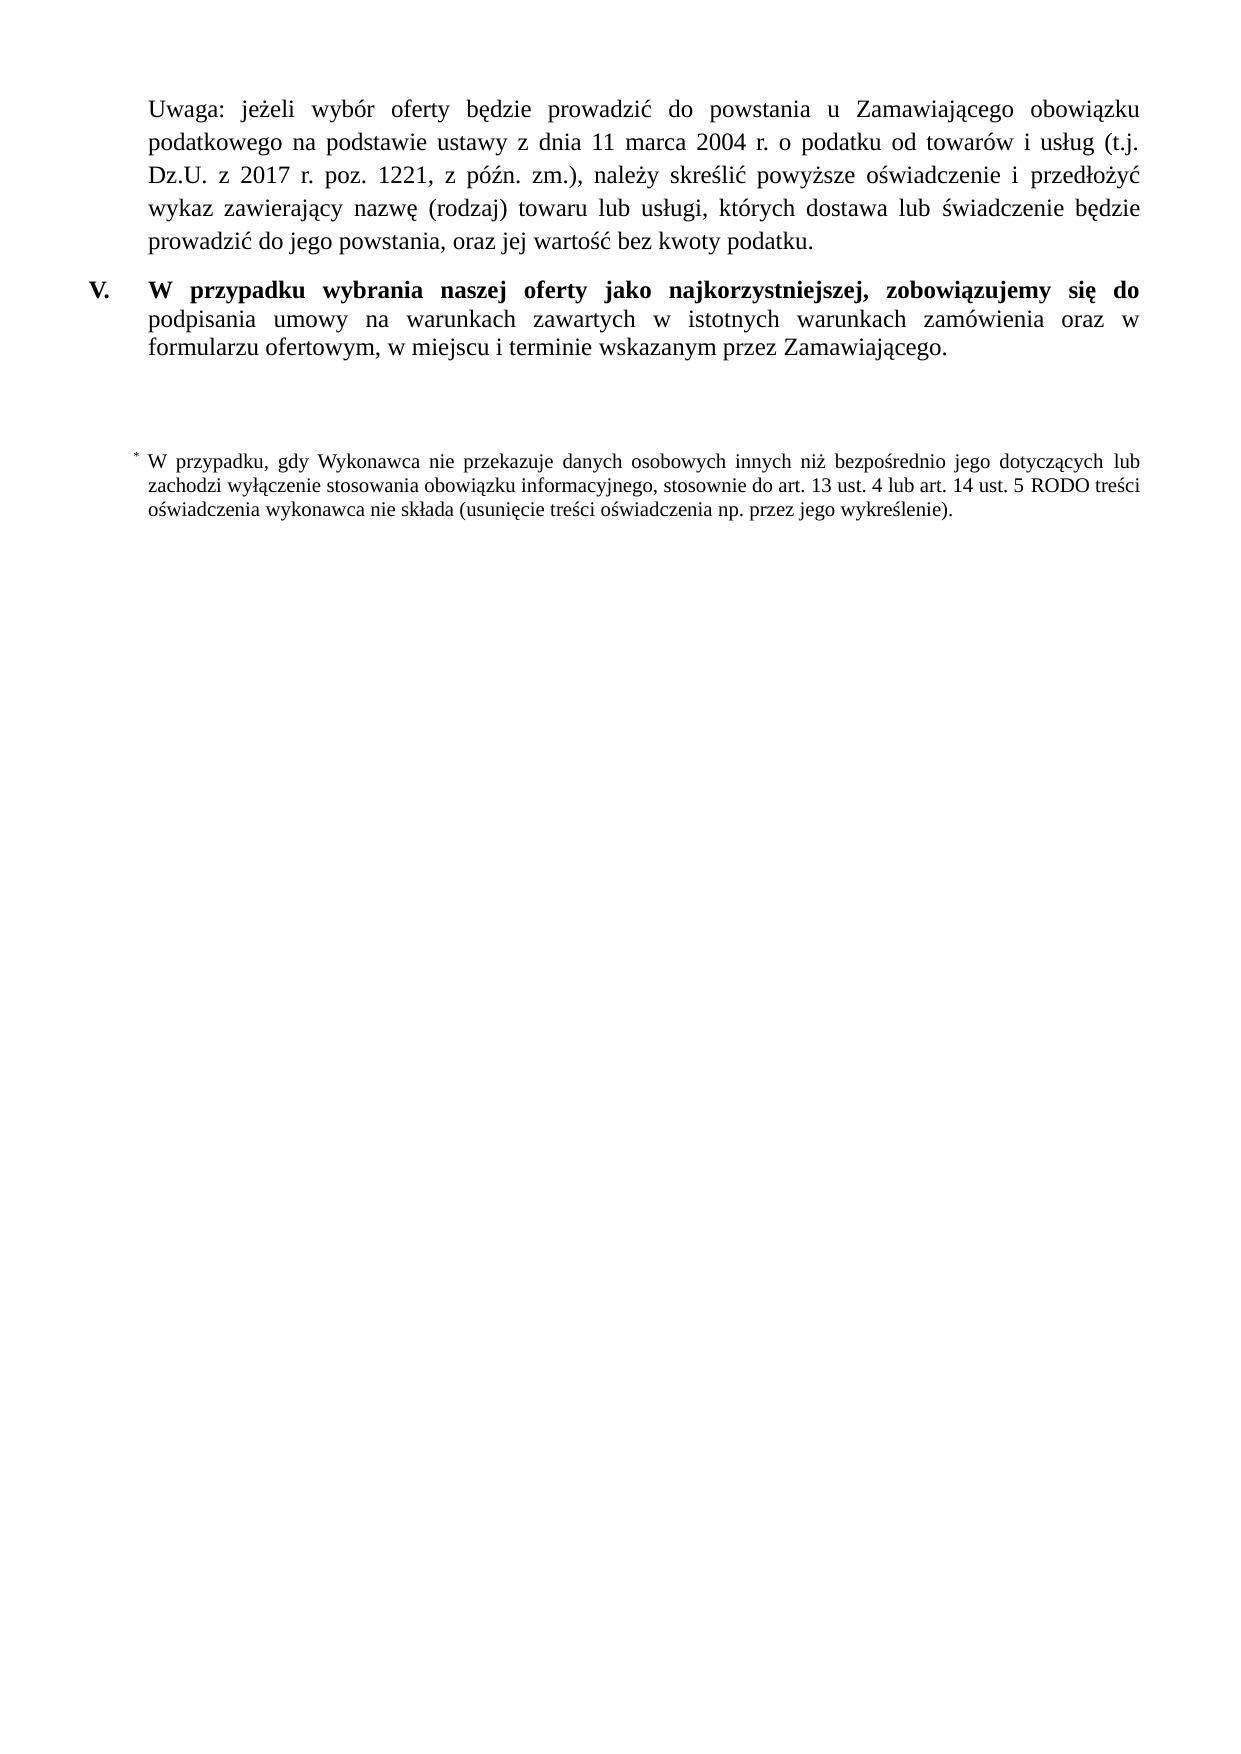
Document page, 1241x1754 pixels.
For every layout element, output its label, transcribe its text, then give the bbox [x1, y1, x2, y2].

text * W przypadku, gdy Wykonawca nie przekazuje danych osobowych innych niż bezpośrednio jego dotyczących lub zachodzi wyłączenie stosowania obowiązku informacyjnego, stosownie do art. 13 ust. 4 lub art. 14 ust. 5 RODO treści oświadczenia wykonawca nie składa (usunięcie treści oświadczenia np. przez jego wykreślenie). [133, 449, 1140, 521]
text Uwaga: jeżeli wybór oferty będzie prowadzić do powstania u Zamawiającego obowiązku podatkowego na podstawie ustawy z dnia 11 marca 2004 r. o podatku od towarów i usług (t.j. Dz.U. z 2017 r. poz. 1221, z późn. zm.), należy skreślić powyższe oświadczenie i przedłożyć wykaz zawierający nazwę (rodzaj) towaru lub usługi, których dostawa lub świadczenie będzie prowadzić do jego powstania, oraz jej wartość bez kwoty podatku. [148, 94, 1140, 254]
list W przypadku wybrania naszej oferty jako najkorzystniejszej, zobowiązujemy się do podpisania umowy na warunkach zawartych w istotnych warunkach zamówienia oraz w formularzu ofertowym, w miejscu i terminie wskazanym przez Zamawiającego. [89, 276, 1140, 361]
